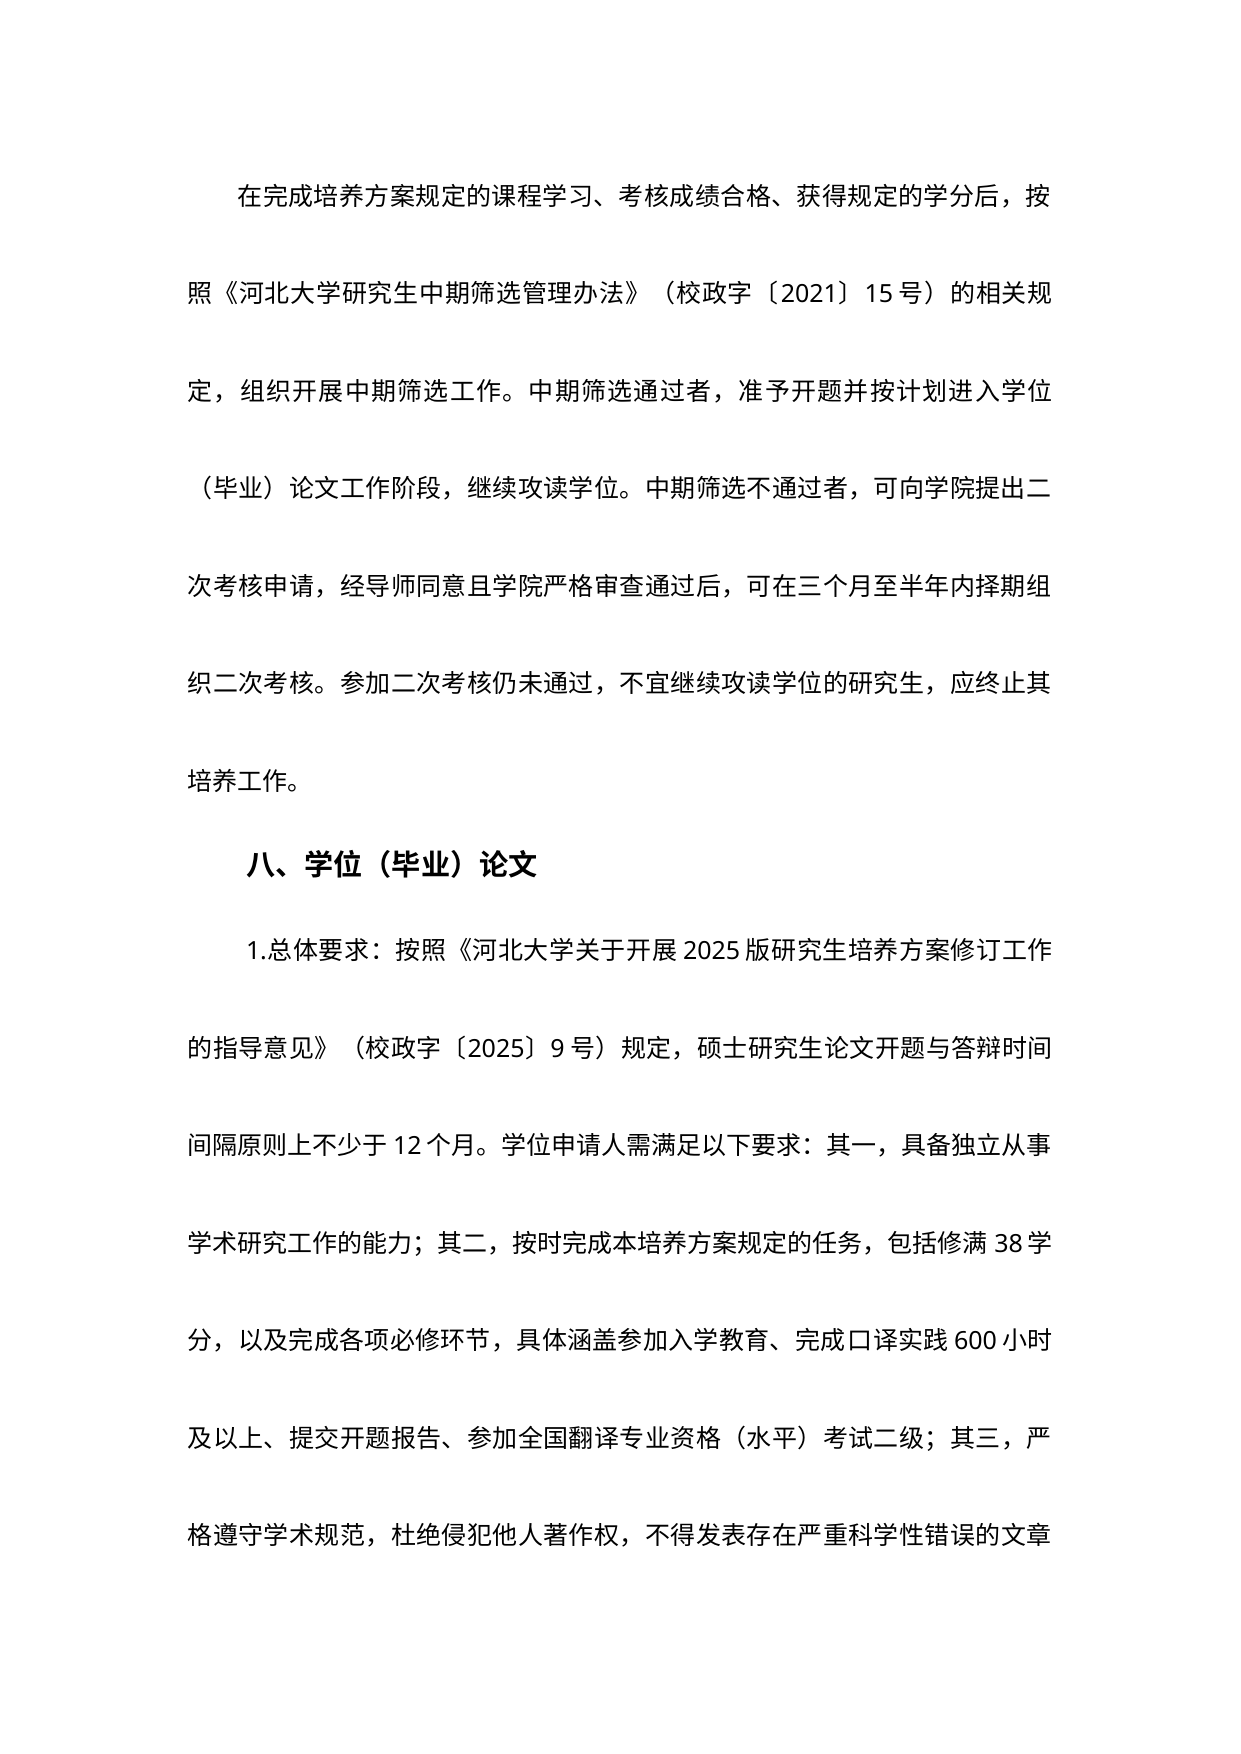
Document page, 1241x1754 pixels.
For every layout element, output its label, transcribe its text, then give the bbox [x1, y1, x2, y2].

text 在完成培养方案规定的课程学习、考核成绩合格、获得规定的学分后，按照《河北大学研究生中期筛选管理办法》（校政字〔2021〕15号）的相关规定，组织开展中期筛选工作。中期筛选通过者，准予开题并按计划进入学位（毕业）论文工作阶段，继续攻读学位。中期筛选不通过者，可向学院提出二次考核申请，经导师同意且学院严格审查通过后，可在三个月至半年内择期组织二次考核。参加二次考核仍未通过，不宜继续攻读学位的研究生，应终止其培养工作。 [187, 162, 1053, 812]
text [187, 916, 1053, 1566]
text 八、学位（毕业）论文 [187, 830, 1053, 895]
